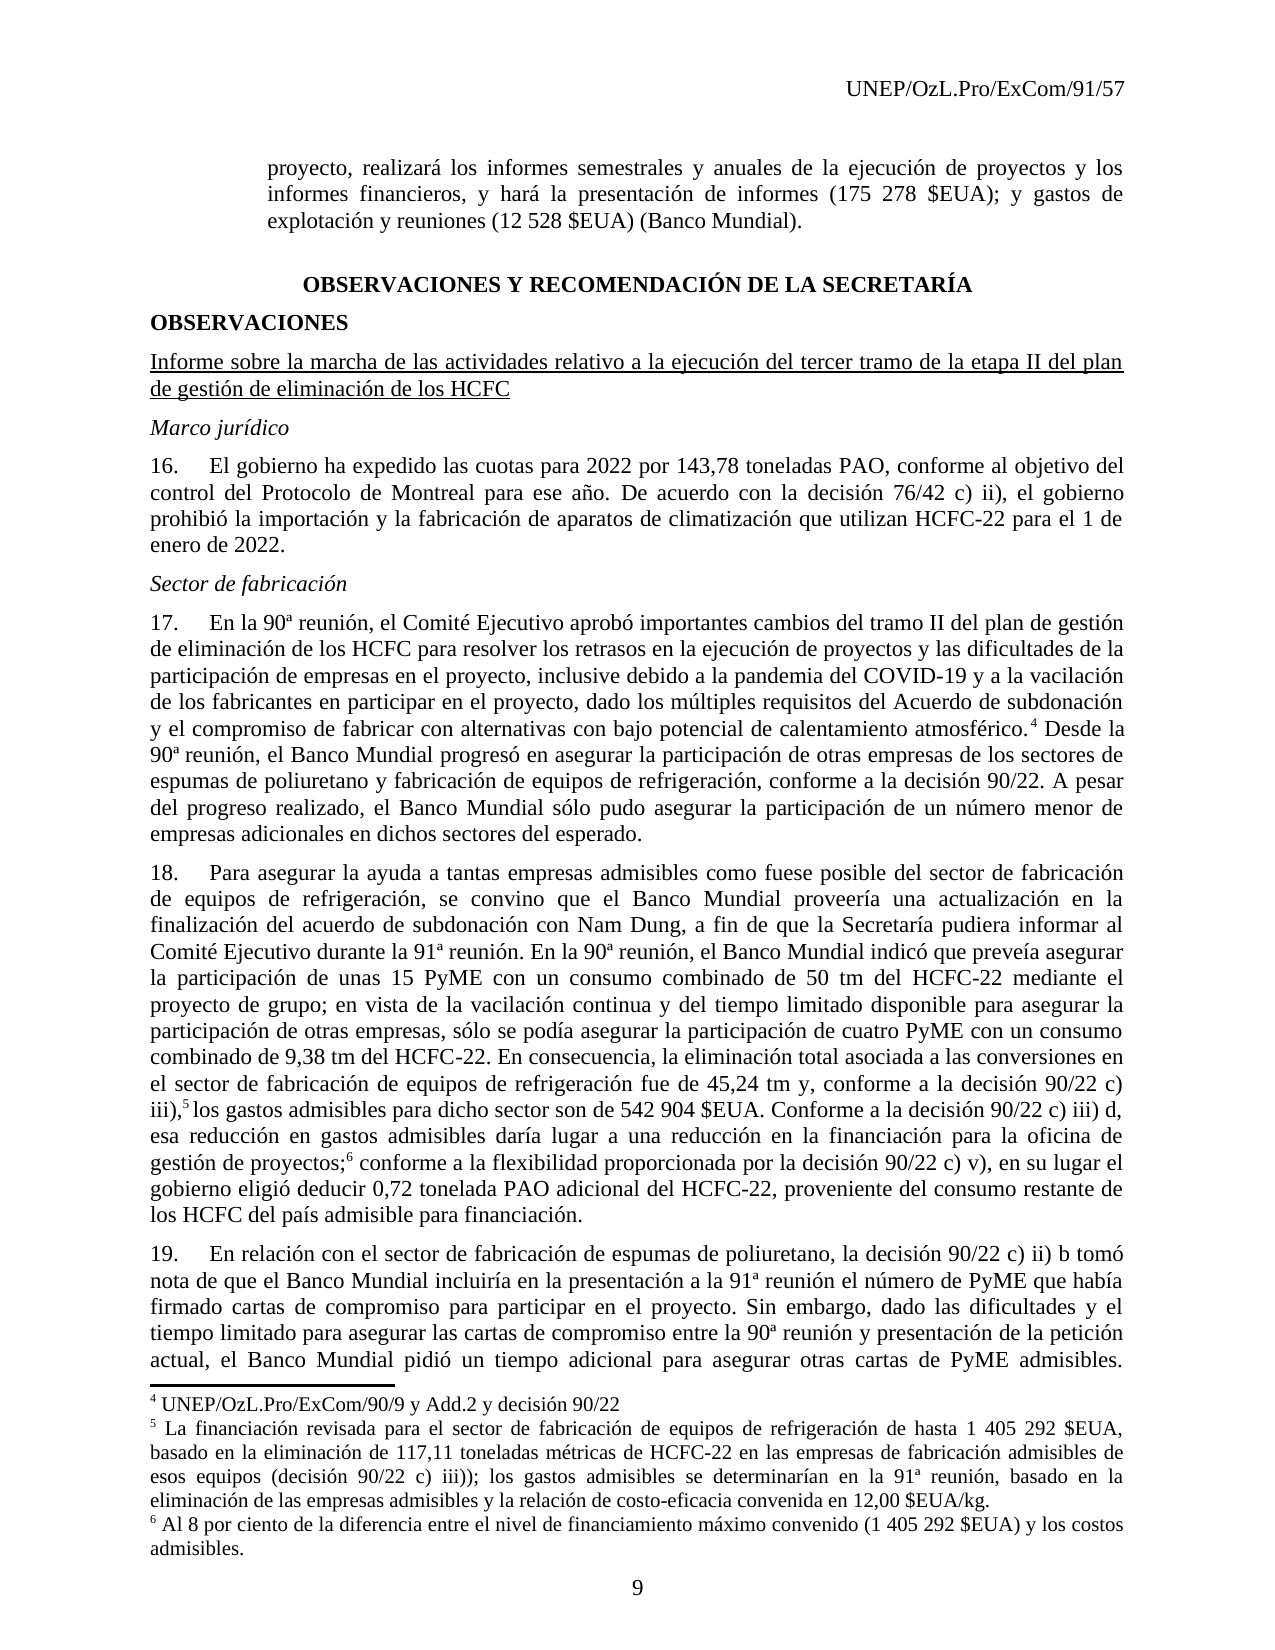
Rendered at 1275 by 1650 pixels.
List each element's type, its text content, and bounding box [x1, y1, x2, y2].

subtitle En la 90ª reunión, el Comité Ejecutivo aprobó importantes cambios del tramo II del plan de gestión de eliminación de los HCFC para resolver los retrasos en la ejecución de proyectos y las dificultades de la participación de empresas en el proyecto, inclusive debido a la pandemia del COVID-19 y a la vacilación de los fabricantes en participar en el proyecto, dado los múltiples requisitos del Acuerdo de subdonación y el compromiso de fabricar con alternativas con bajo potencial de calentamiento atmosférico. Desde la 90ª reunión, el Banco Mundial progresó en asegurar la participación de otras empresas de los sectores de espumas de poliuretano y fabricación de equipos de refrigeración, conforme a la decisión 90/22. A pesar del progreso realizado, el Banco Mundial sólo pudo asegurar la participación de un número menor de empresas adicionales en dichos sectores del esperado. [150, 609, 1125, 846]
subtitle Para asegurar la ayuda a tantas empresas admisibles como fuese posible del sector de fabricación de equipos de refrigeración, se convino que el Banco Mundial proveería una actualización en la finalización del acuerdo de subdonación con Nam Dung, a fin de que la Secretaría pudiera informar al Comité Ejecutivo durante la 91ª reunión. En la 90ª reunión, el Banco Mundial indicó que preveía asegurar la participación de unas 15 PyME con un consumo combinado de 50 tm del HCFC-22 mediante el proyecto de grupo; en vista de la vacilación continua y del tiempo limitado disponible para asegurar la participación de otras empresas, sólo se podía asegurar la participación de cuatro PyME con un consumo combinado de 9,38 tm del HCFC-22. En consecuencia, la eliminación total asociada a las conversiones en el sector de fabricación de equipos de refrigeración fue de 45,24 tm y, conforme a la decisión 90/22 c) iii), los gastos admisibles para dicho sector son de 542 904 $EUA. Conforme a la decisión 90/22 c) iii) d, esa reducción en gastos admisibles daría lugar a una reducción en la financiación para la oficina de gestión de proyectos; conforme a la flexibilidad proporcionada por la decisión 90/22 c) v), en su lugar el gobierno eligió deducir 0,72 tonelada PAO adicional del HCFC-22, proveniente del consumo restante de los HCFC del país admisible para financiación. [150, 859, 1125, 1228]
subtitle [150, 1240, 1125, 1372]
text OBSERVACIONES [150, 309, 1125, 336]
text Sector de fabricación [150, 570, 1125, 597]
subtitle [208, 154, 1125, 233]
text Marco jurídico [150, 413, 1125, 440]
subtitle El gobierno ha expedido las cuotas para 2022 por 143,78 toneladas PAO, conforme al objetivo del control del Protocolo de Montreal para ese año. De acuerdo con la decisión 76/42 c) ii), el gobierno prohibió la importación y la fabricación de aparatos de climatización que utilizan HCFC-22 para el 1 de enero de 2022. [150, 452, 1125, 558]
text Informe sobre la marcha de las actividades relativo a la ejecución del tercer tramo de la etapa II del plan de gestión de eliminación de los HCFC [150, 348, 1125, 401]
text OBSERVACIONES Y RECOMENDACIÓN DE LA SECRETARÍA [150, 271, 1125, 297]
